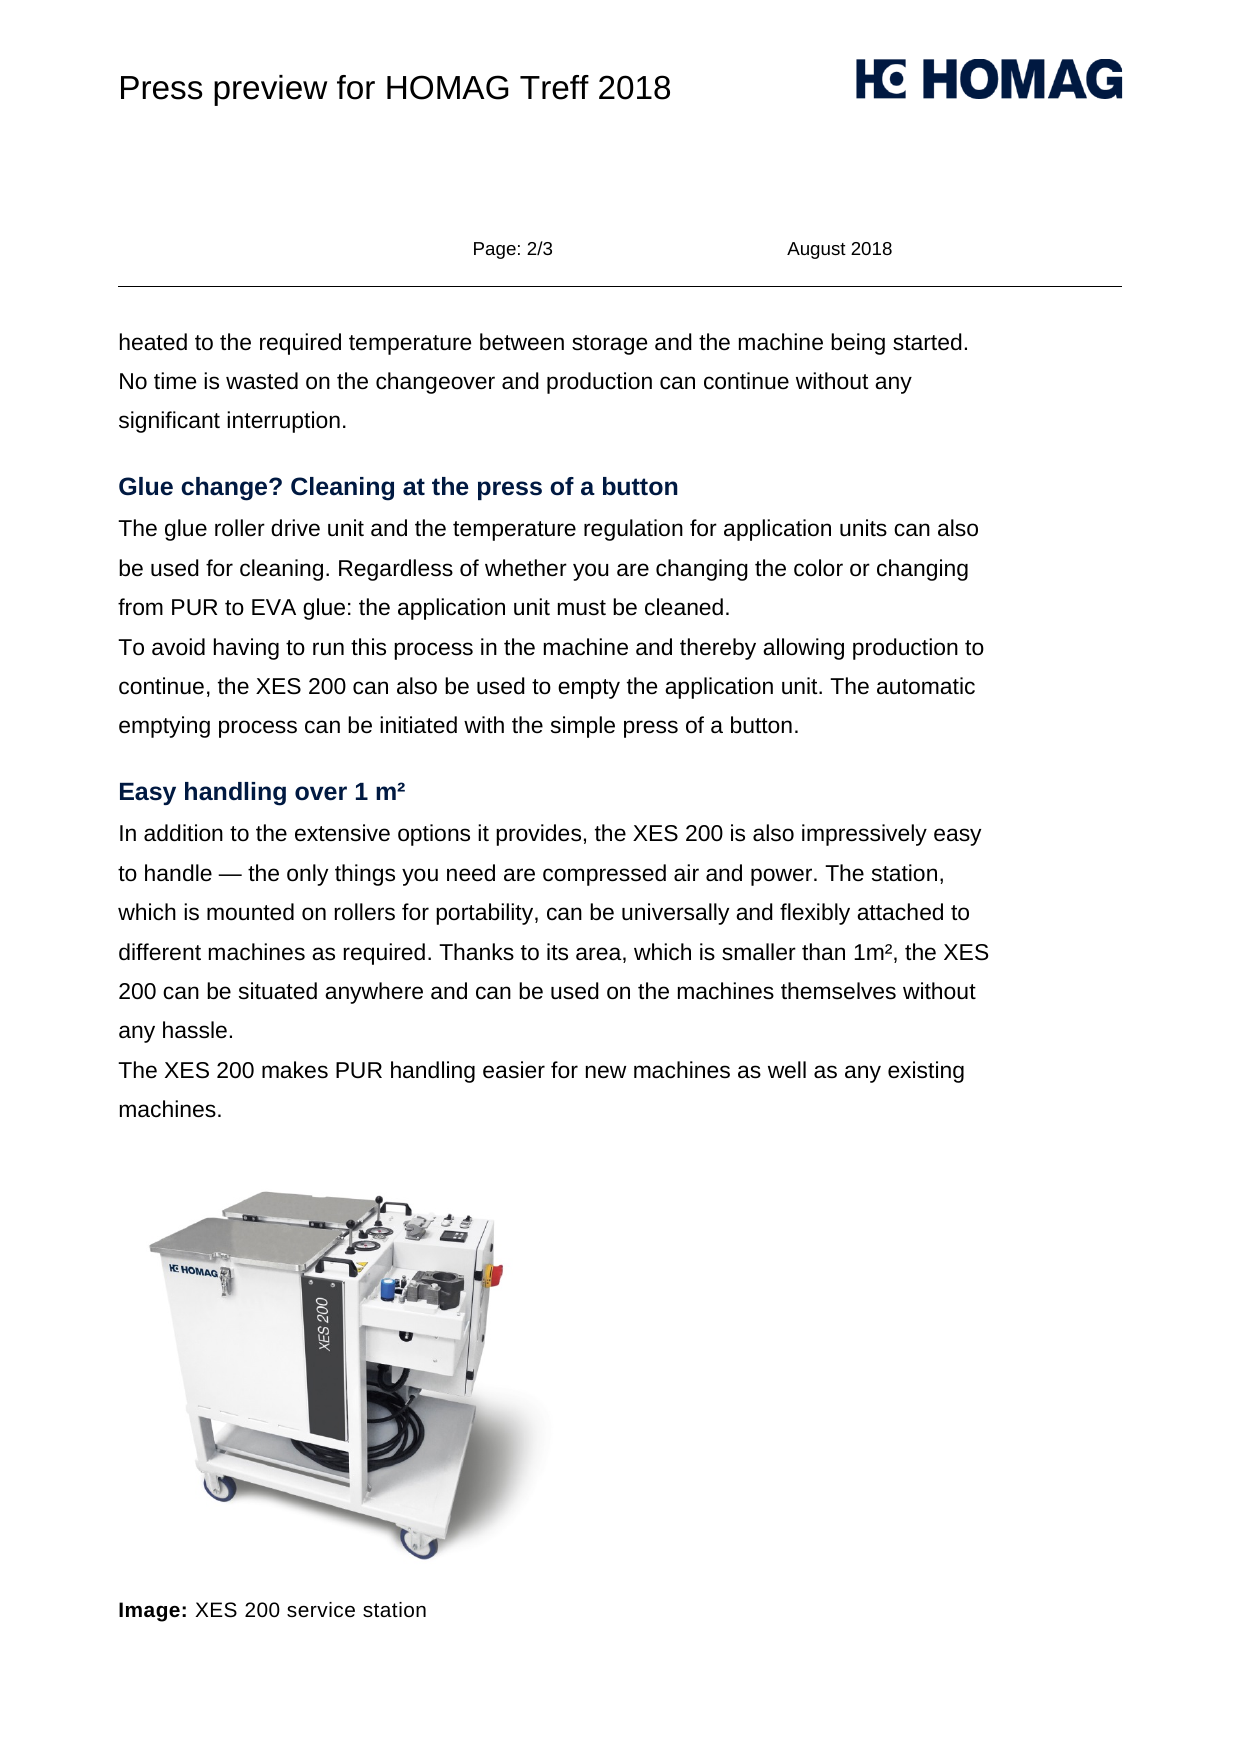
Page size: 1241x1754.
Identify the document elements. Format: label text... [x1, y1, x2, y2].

text In addition to the extensive options it provides, the XES 200 is also impressively easy to handle — the only things you need are compressed air and power. The station, which is mounted on rollers for portability, can be universally and flexibly attached to different machines as required. Thanks to its area, which is smaller than 1m², the XES 200 can be situated anywhere and can be used on the machines themselves without any hassle. The XES 200 makes PUR handling easier for new machines as well as any existing machines. [118, 820, 1004, 1123]
text The glue roller drive unit and the temperature regulation for application units can also be used for cleaning. Regardless of whether you are changing the color or changing from PUR to EVA glue: the application unit must be cleaned. To avoid having to run this process in the machine and thereby allowing production to continue, the XES 200 can also be used to empty the application unit. The automatic emptying process can be initiated with the simple press of a button. [118, 515, 1004, 739]
picture [118, 1148, 602, 1598]
subtitle Glue change? Cleaning at the press of a button [118, 472, 1004, 501]
title Image: XES 200 service station [118, 1597, 1004, 1621]
picture [856, 59, 1123, 99]
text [118, 328, 1004, 434]
subtitle Easy handling over 1 m² [118, 777, 1004, 806]
